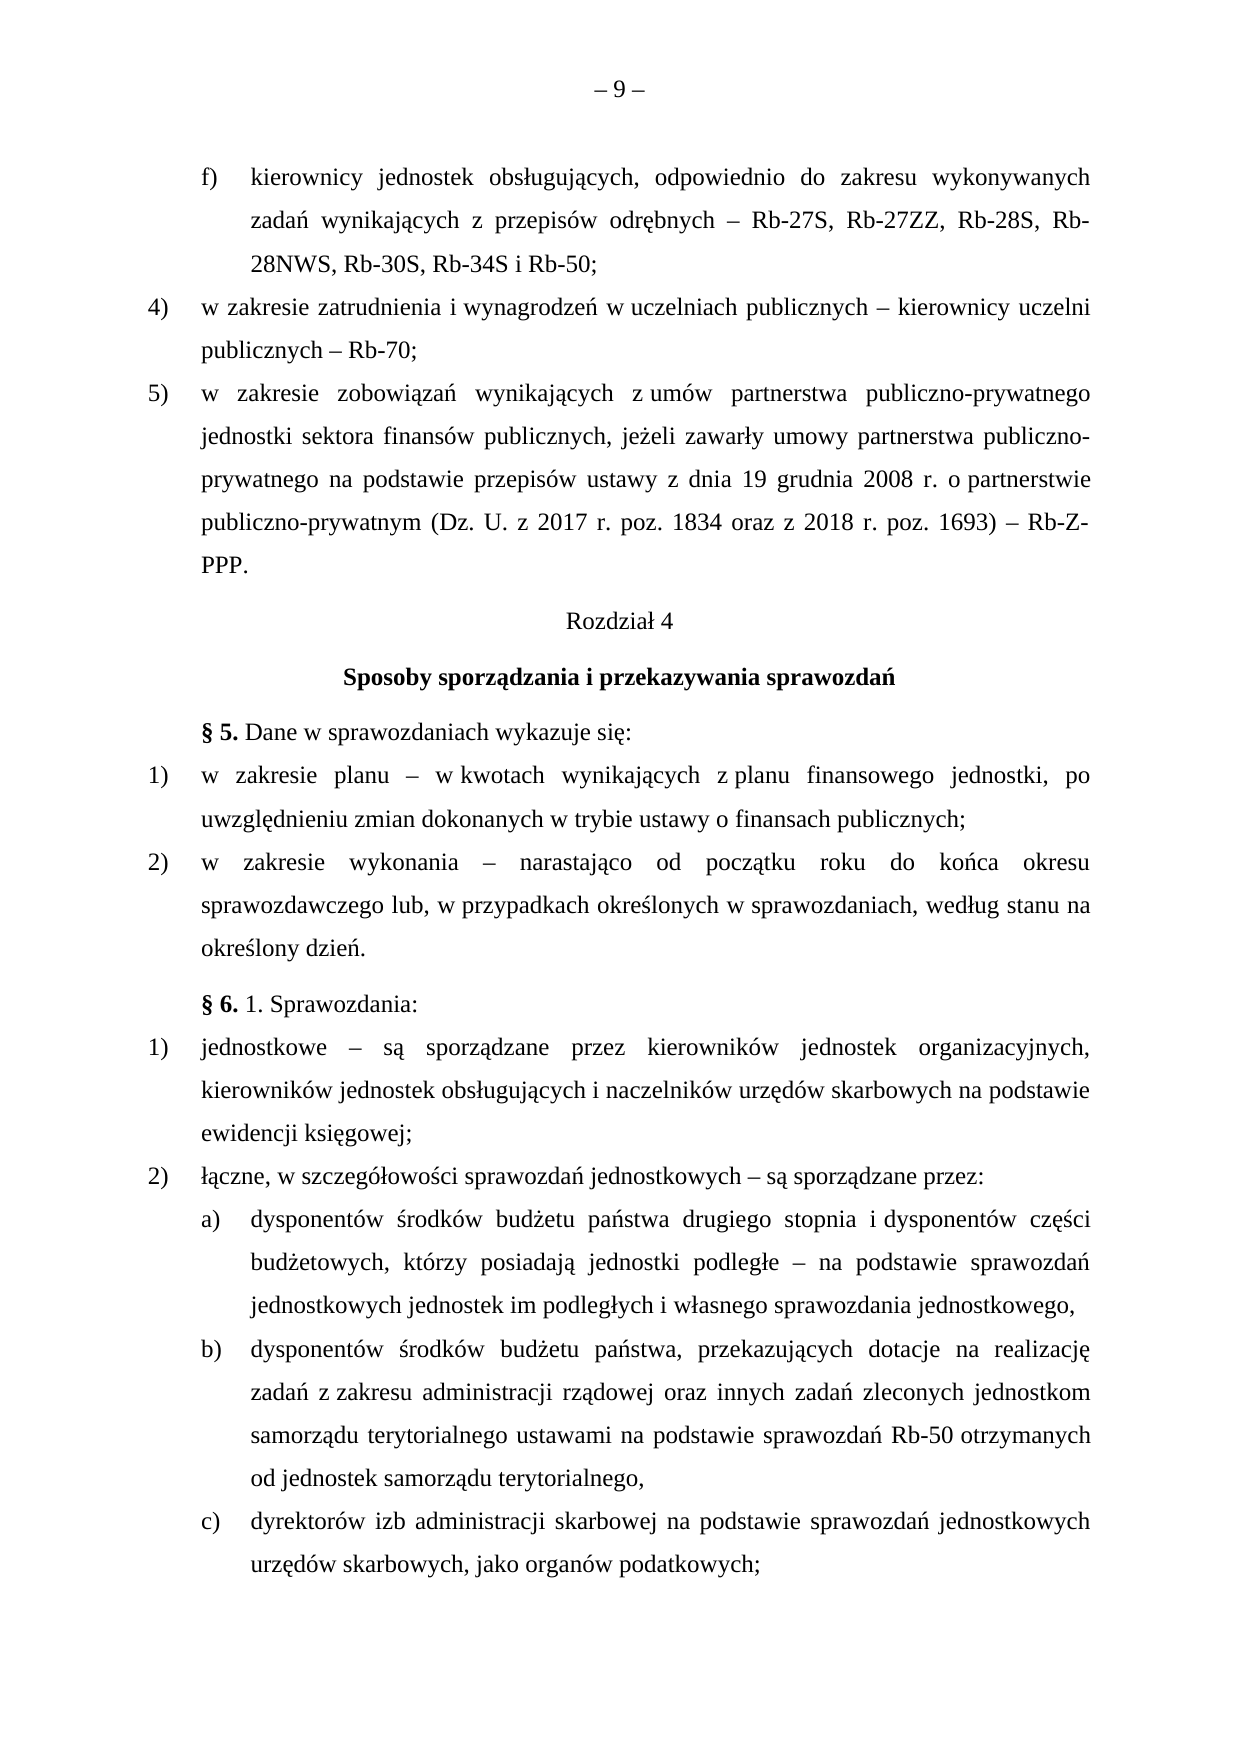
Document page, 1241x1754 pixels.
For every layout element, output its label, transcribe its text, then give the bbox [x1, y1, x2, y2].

text 2) łączne, w szczegółowości sprawozdań jednostkowych – są sporządzane przez: [148, 1161, 1091, 1190]
text c) dyrektorów izb administracji skarbowej na podstawie sprawozdań jednostkowych urzędów skarbowych, jako organów podatkowych; [201, 1506, 1091, 1578]
text a) dysponentów środków budżetu państwa drugiego stopnia i dysponentów części budżetowych, którzy posiadają jednostki podległe – na podstawie sprawozdań jednostkowych jednostek im podległych i własnego sprawozdania jednostkowego, [201, 1204, 1091, 1319]
text 5) w zakresie zobowiązań wynikających z umów partnerstwa publiczno-prywatnego jednostki sektora finansów publicznych, jeżeli zawarły umowy partnerstwa publiczno-prywatnego na podstawie przepisów ustawy z dnia 19 grudnia 2008 r. o partnerstwie publiczno-prywatnym (Dz. U. z 2017 r. poz. 1834 oraz z 2018 r. poz. 1693) – Rb-Z-PPP. [148, 378, 1091, 579]
text 1) w zakresie planu – w kwotach wynikających z planu finansowego jednostki, po uwzględnieniu zmian dokonanych w trybie ustawy o finansach publicznych; [148, 761, 1091, 832]
text § 6. 1. Sprawozdania: [148, 989, 1091, 1017]
text 1) jednostkowe – są sporządzane przez kierowników jednostek organizacyjnych, kierowników jednostek obsługujących i naczelników urzędów skarbowych na podstawie ewidencji księgowej; [148, 1032, 1091, 1147]
text Rozdział 4 [148, 606, 1091, 635]
text f) kierownicy jednostek obsługujących, odpowiednio do zakresu wykonywanych zadań wynikających z przepisów odrębnych – Rb-27S, Rb-27ZZ, Rb-28S, Rb-28NWS, Rb-30S, Rb-34S i Rb-50; [201, 162, 1091, 277]
text Sposoby sporządzania i przekazywania sprawozdań [148, 662, 1091, 691]
text 2) w zakresie wykonania – narastająco od początku roku do końca okresu sprawozdawczego lub, w przypadkach określonych w sprawozdaniach, według stanu na określony dzień. [148, 847, 1091, 962]
text § 5. Dane w sprawozdaniach wykazuje się: [148, 717, 1091, 746]
text 4) w zakresie zatrudnienia i wynagrodzeń w uczelniach publicznych – kierownicy uczelni publicznych – Rb-70; [148, 292, 1091, 364]
text b) dysponentów środków budżetu państwa, przekazujących dotacje na realizację zadań z zakresu administracji rządowej oraz innych zadań zleconych jednostkom samorządu terytorialnego ustawami na podstawie sprawozdań Rb-50 otrzymanych od jednostek samorządu terytorialnego, [201, 1334, 1091, 1492]
